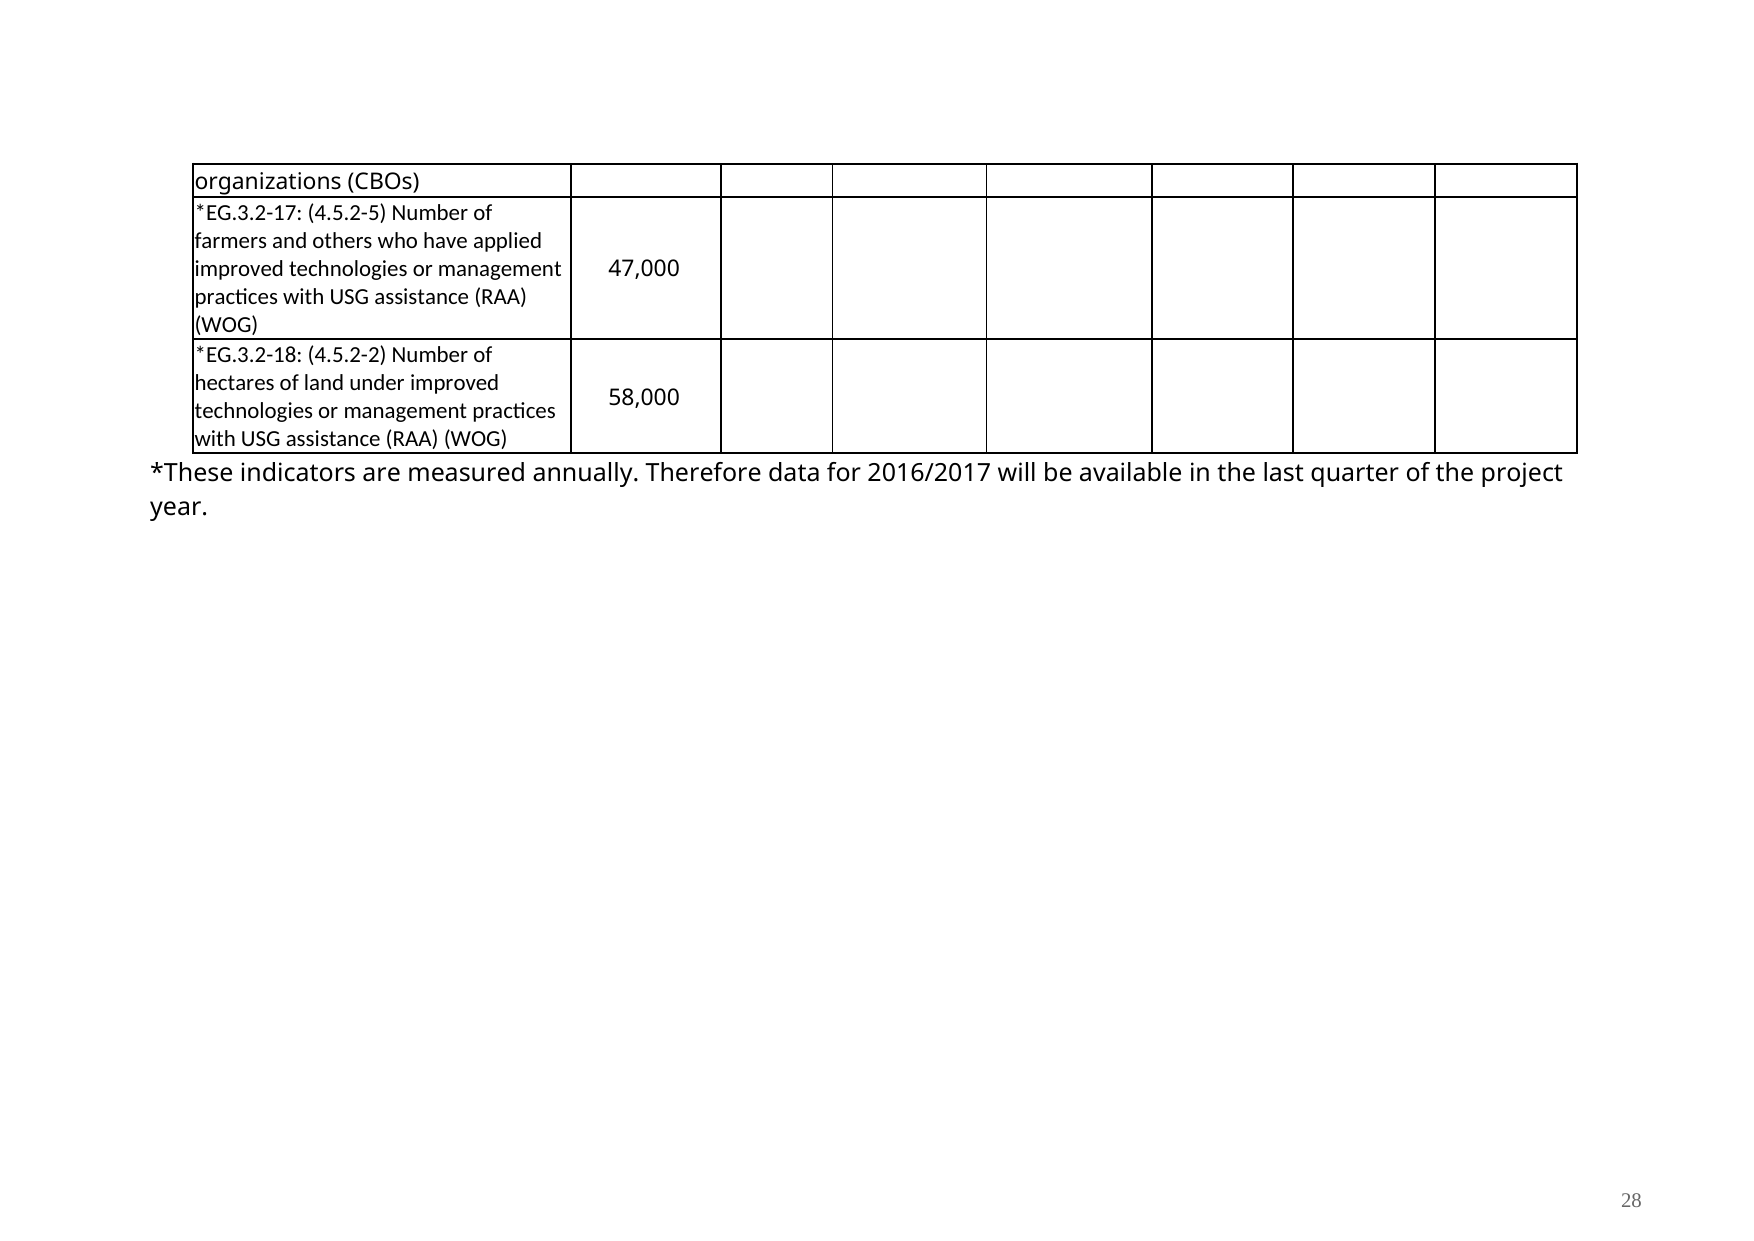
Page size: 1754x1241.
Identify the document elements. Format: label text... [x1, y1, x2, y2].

table_cell [572, 165, 720, 196]
table_cell [987, 198, 1151, 338]
table_cell *EG.3.2-18: (4.5.2-2) Number of hectares of land under improved technologies or management practices with USG assistance (RAA) (WOG) [194, 340, 570, 452]
table_cell 58,000 [572, 340, 720, 452]
text *These indicators are measured annually. Therefore data for 2016/2017 will be available in the last quarter of the project year. [150, 454, 1604, 522]
table_cell [722, 165, 832, 196]
table_cell 6 [833, 165, 986, 196]
table_cell [1436, 340, 1576, 452]
table_cell [722, 340, 832, 452]
table_cell [1153, 165, 1292, 196]
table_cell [194, 165, 570, 196]
table_cell [833, 340, 986, 452]
table_cell [987, 340, 1151, 452]
table_cell [1153, 340, 1292, 452]
table_cell [833, 198, 986, 338]
table_cell [722, 198, 832, 338]
table_cell *EG.3.2-17: (4.5.2-5) Number of farmers and others who have applied improved technologies or management practices with USG assistance (RAA) (WOG) [194, 198, 570, 338]
table_cell [1294, 198, 1434, 338]
table_cell 6 [987, 165, 1151, 196]
table_cell 47,000 [572, 198, 720, 338]
table_cell [1294, 340, 1434, 452]
table_cell [1153, 198, 1292, 338]
table_cell [1436, 198, 1576, 338]
table_cell [1436, 165, 1576, 196]
table_cell [1294, 165, 1434, 196]
